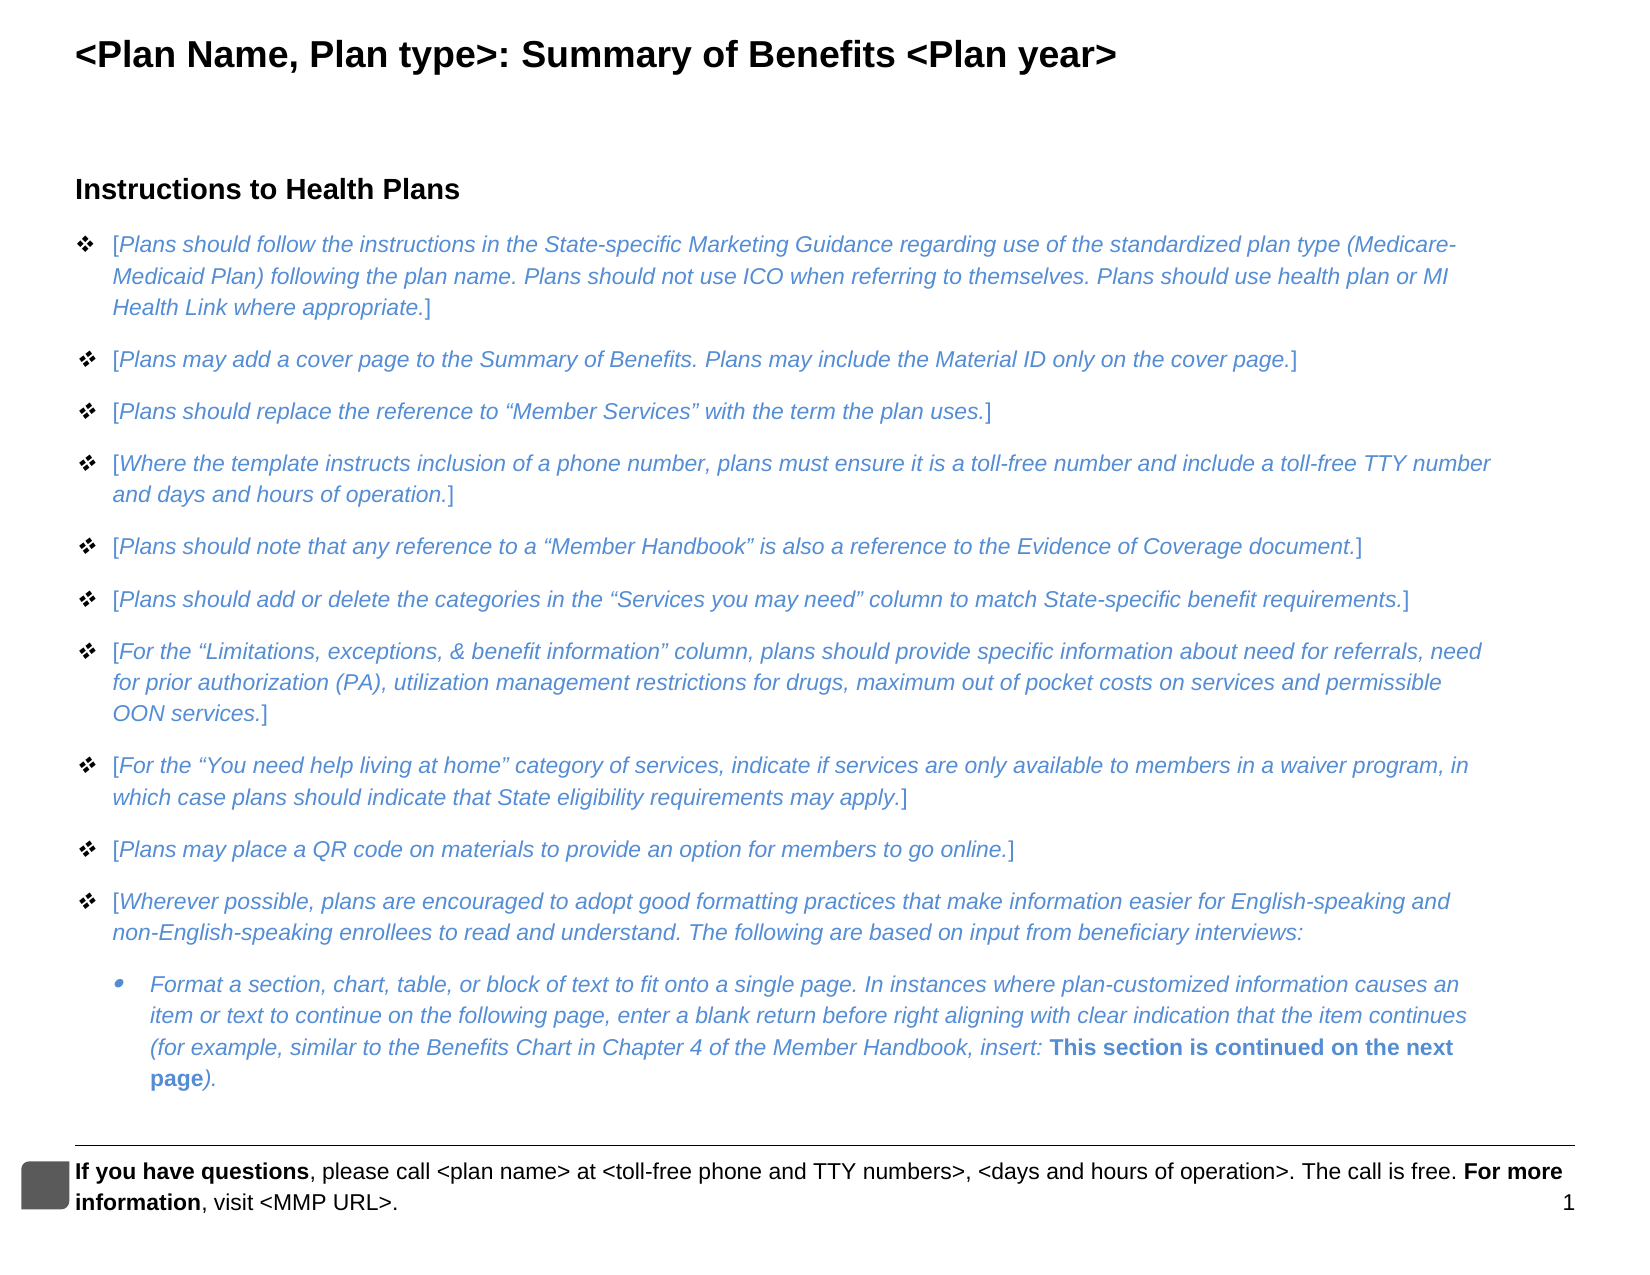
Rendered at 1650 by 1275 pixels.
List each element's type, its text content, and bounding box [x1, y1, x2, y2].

list [For the “You need help living at home” category of services, indicate if services are only available to members in a waiver program, in which case plans should indicate that State eligibility requirements may apply.] [75, 749, 1500, 811]
list [Wherever possible, plans are encouraged to adopt good formatting practices that make information easier for English-speaking and non-English-speaking enrollees to read and understand. The following are based on input from beneficiary interviews: [75, 884, 1500, 947]
list [Plans may place a QR code on materials to provide an option for members to go online.] [75, 832, 1500, 863]
list [Plans should note that any reference to a “Member Handbook” is also a reference to the Evidence of Coverage document.] [75, 530, 1500, 561]
list [Plans should add or delete the categories in the “Services you may need” column to match State-specific benefit requirements.] [75, 582, 1500, 613]
list [Plans should replace the reference to “Member Services” with the term the plan uses.] [75, 394, 1500, 426]
list [Plans should follow the instructions in the State-specific Marketing Guidance regarding use of the standardized plan type (Medicare-Medicaid Plan) following the plan name. Plans should not use ICO when referring to themselves. Plans should use health plan or MI Health Link where appropriate.] [75, 228, 1500, 322]
list [Plans may add a cover page to the Summary of Benefits. Plans may include the Material ID only on the cover page.] [75, 342, 1500, 374]
text Instructions to Health Plans [75, 169, 1575, 207]
list [For the “Limitations, exceptions, & benefit information” column, plans should provide specific information about need for referrals, need for prior authorization (PA), utilization management restrictions for drugs, maximum out of pocket costs on services and permissible OON services.] [75, 634, 1500, 728]
list [Where the template instructs inclusion of a phone number, plans must ensure it is a toll-free number and include a toll-free TTY number and days and hours of operation.] [75, 447, 1500, 509]
list Format a section, chart, table, or block of text to fit onto a single page. In instances where plan-customized information causes an item or text to continue on the following page, enter a blank return before right aligning with clear indication that the item continues (for example, similar to the Benefits Chart in Chapter 4 of the Member Handbook, insert: This section is continued on the next page). [112, 967, 1500, 1092]
